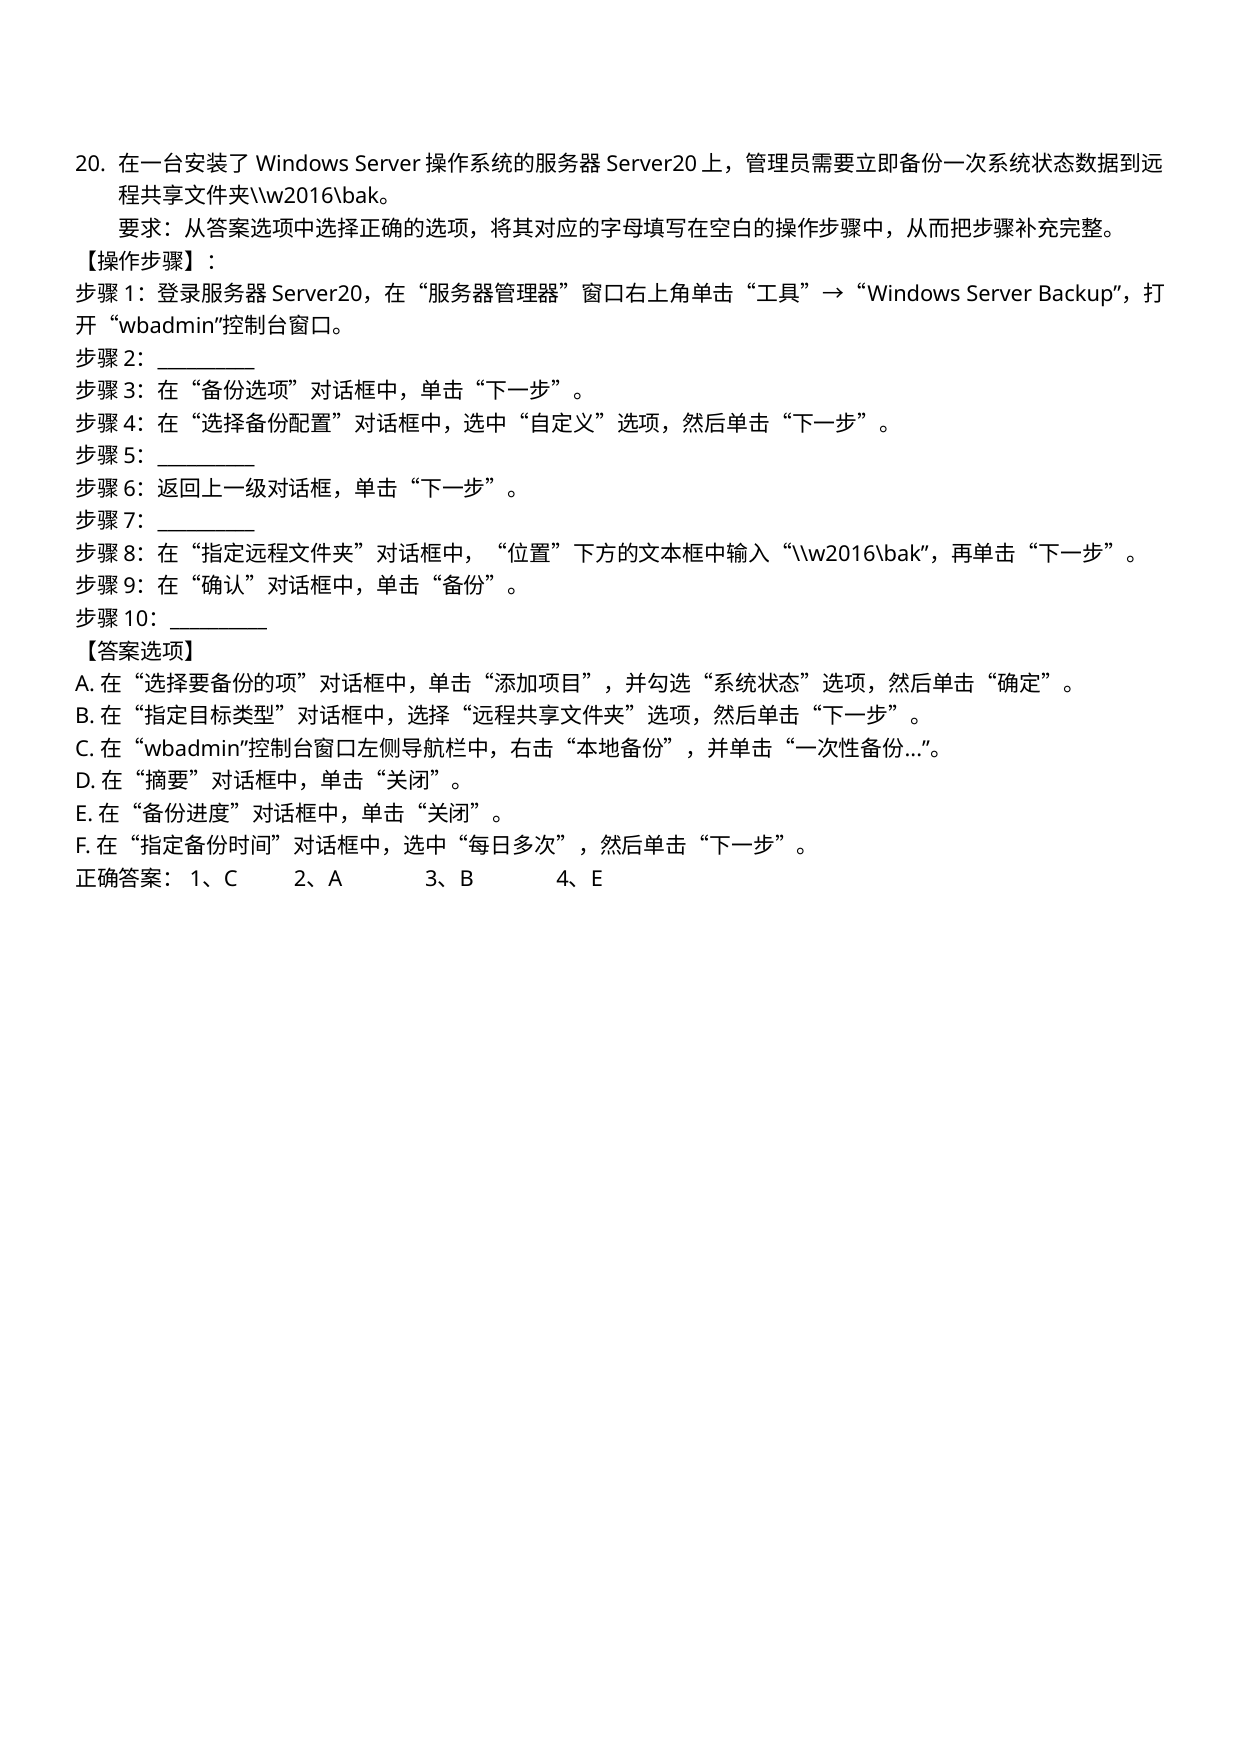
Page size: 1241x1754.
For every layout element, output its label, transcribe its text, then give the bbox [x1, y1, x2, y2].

text 步骤6：返回上一级对话框，单击“下一步”。 [75, 471, 1165, 503]
text 步骤5：__________ [75, 438, 1165, 471]
text 正确答案： 1、C 2、A 3、B 4、E [75, 861, 1165, 893]
text F. 在“指定备份时间”对话框中，选中“每日多次”，然后单击“下一步”。 [75, 828, 1165, 861]
list 要求：从答案选项中选择正确的选项，将其对应的字母填写在空白的操作步骤中，从而把步骤补充完整。 [119, 211, 1165, 243]
text A. 在“选择要备份的项”对话框中，单击“添加项目”，并勾选“系统状态”选项，然后单击“确定”。 [75, 666, 1165, 698]
text 步骤2：__________ [75, 341, 1165, 373]
text D. 在“摘要”对话框中，单击“关闭”。 [75, 763, 1165, 796]
text 步骤10：__________ [75, 601, 1165, 633]
text C. 在“wbadmin”控制台窗口左侧导航栏中，右击“本地备份”，并单击“一次性备份...”。 [75, 731, 1165, 763]
list 在一台安装了Windows Server操作系统的服务器Server20上，管理员需要立即备份一次系统状态数据到远程共享文件夹\\w2016\bak。 [75, 146, 1165, 211]
text B. 在“指定目标类型”对话框中，选择“远程共享文件夹”选项，然后单击“下一步”。 [75, 698, 1165, 731]
text 【答案选项】 [75, 633, 1165, 666]
text 步骤4：在“选择备份配置”对话框中，选中“自定义”选项，然后单击“下一步”。 [75, 406, 1165, 438]
text 步骤1：登录服务器Server20，在“服务器管理器”窗口右上角单击“工具”→“Windows Server Backup”，打开“wbadmin”控制台窗口。 [75, 276, 1165, 341]
text 步骤8：在“指定远程文件夹”对话框中，“位置”下方的文本框中输入“\\w2016\bak”，再单击“下一步”。 [75, 536, 1165, 568]
text 步骤9：在“确认”对话框中，单击“备份”。 [75, 568, 1165, 601]
text E. 在“备份进度”对话框中，单击“关闭”。 [75, 796, 1165, 828]
text 步骤3：在“备份选项”对话框中，单击“下一步”。 [75, 373, 1165, 406]
text 步骤7：__________ [75, 503, 1165, 536]
text 【操作步骤】： [75, 243, 1165, 276]
